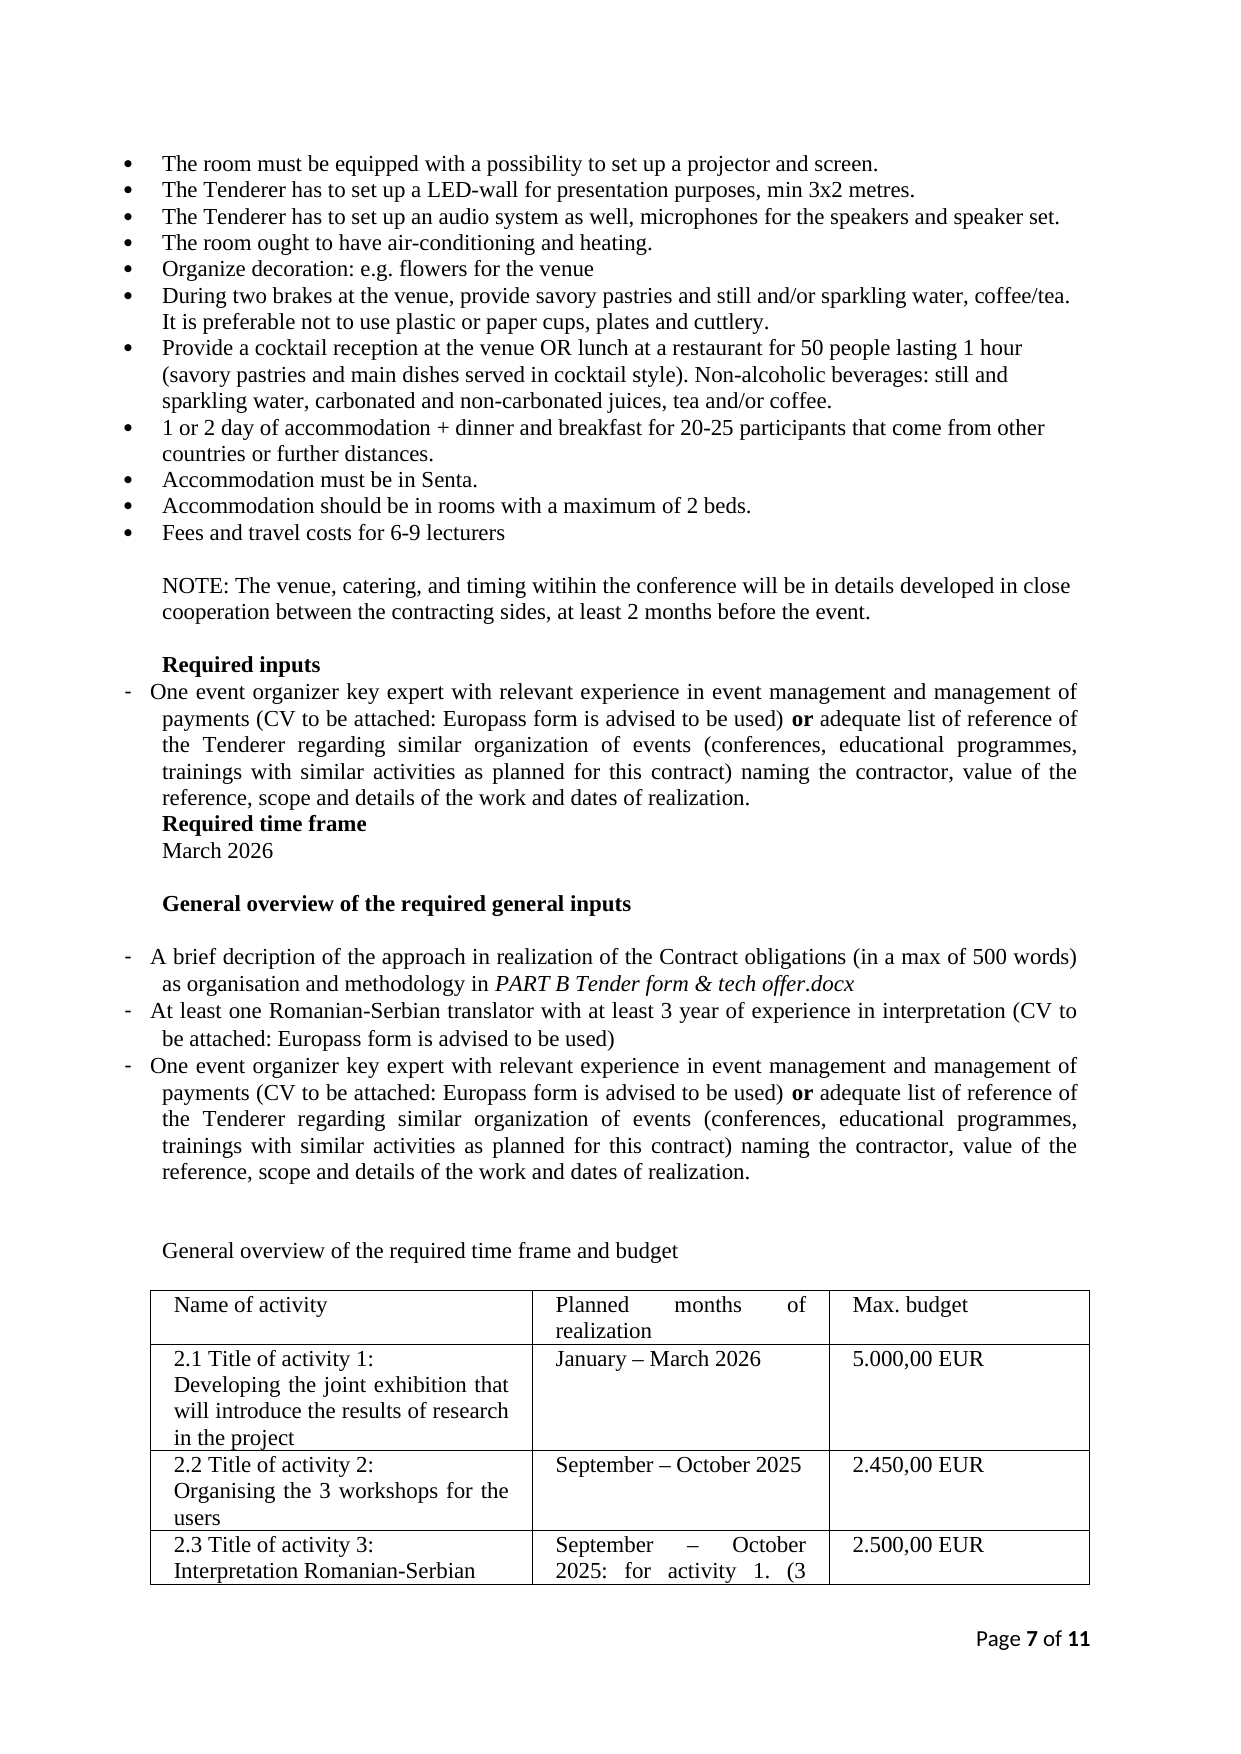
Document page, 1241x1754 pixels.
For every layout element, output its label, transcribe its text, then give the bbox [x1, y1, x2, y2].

list The room ought to have air-conditioning and heating. [124, 229, 1078, 255]
text Required inputs [162, 651, 1078, 677]
table_header Max. budget [830, 1291, 1089, 1344]
list Organize decoration: e.g. flowers for the venue [124, 255, 1078, 282]
table_cell 2.450,00 EUR [830, 1451, 1089, 1530]
list At least one Romanian-Serbian translator with at least 3 year of experience in interpretation (CV to be attached: Europass form is advised to be used) [124, 997, 1078, 1051]
list Fees and travel costs for 6-9 lecturers [124, 519, 1078, 545]
table_header Planned months of realization [533, 1291, 829, 1344]
table_cell 2.500,00 EUR [830, 1531, 1089, 1584]
list 1 or 2 day of accommodation + dinner and breakfast for 20-25 participants that come from other countries or further distances. [124, 413, 1078, 466]
text NOTE: The venue, catering, and timing witihin the conference will be in details developed in close cooperation between the contracting sides, at least 2 months before the event. [162, 572, 1078, 624]
list Accommodation should be in rooms with a maximum of 2 beds. [124, 493, 1078, 519]
list Accommodation must be in Senta. [124, 466, 1078, 493]
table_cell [151, 1531, 532, 1584]
table_cell January – March 2026 [533, 1345, 829, 1450]
table_cell 2.2 Title of activity 2: Organising the 3 workshops for the users [151, 1451, 532, 1530]
list The Tenderer has to set up a LED-wall for presentation purposes, min 3x2 metres. [124, 176, 1078, 203]
list A brief decription of the approach in realization of the Contract obligations (in a max of 500 words) as organisation and methodology in PART B Tender form & tech offer.docx [124, 942, 1078, 997]
list The room must be equipped with a possibility to set up a projector and screen. [124, 150, 1078, 176]
text March 2026 [162, 837, 1078, 863]
table_cell September – October 2025 [533, 1451, 829, 1530]
list One event organizer key expert with relevant experience in event management and management of payments (CV to be attached: Europass form is advised to be used) or adequate list of reference of the Tenderer regarding similar organization of events (conferences, educational programmes, trainings with similar activities as planned for this contract) naming the contractor, value of the reference, scope and details of the work and dates of realization. [124, 677, 1078, 811]
table_cell 5.000,00 EUR [830, 1345, 1089, 1450]
list During two brakes at the venue, provide savory pastries and still and/or sparkling water, coffee/tea. It is preferable not to use plastic or paper cups, plates and cuttlery. [124, 282, 1078, 334]
text General overview of the required general inputs [162, 889, 1078, 916]
text Required time frame [162, 811, 1078, 837]
list One event organizer key expert with relevant experience in event management and management of payments (CV to be attached: Europass form is advised to be used) or adequate list of reference of the Tenderer regarding similar organization of events (conferences, educational programmes, trainings with similar activities as planned for this contract) naming the contractor, value of the reference, scope and details of the work and dates of realization. [124, 1051, 1078, 1184]
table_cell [533, 1531, 829, 1584]
list The Tenderer has to set up an audio system as well, microphones for the speakers and speaker set. [124, 203, 1078, 229]
text General overview of the required time frame and budget [162, 1237, 1078, 1263]
list Provide a cocktail reception at the venue OR lunch at a restaurant for 50 people lasting 1 hour (savory pastries and main dishes served in cocktail style). Non-alcoholic beverages: still and sparkling water, carbonated and non-carbonated juices, tea and/or coffee. [124, 334, 1078, 413]
table_cell 2.1 Title of activity 1: Developing the joint exhibition that will introduce the results of research in the project [151, 1345, 532, 1450]
table_header Name of activity [151, 1291, 532, 1344]
